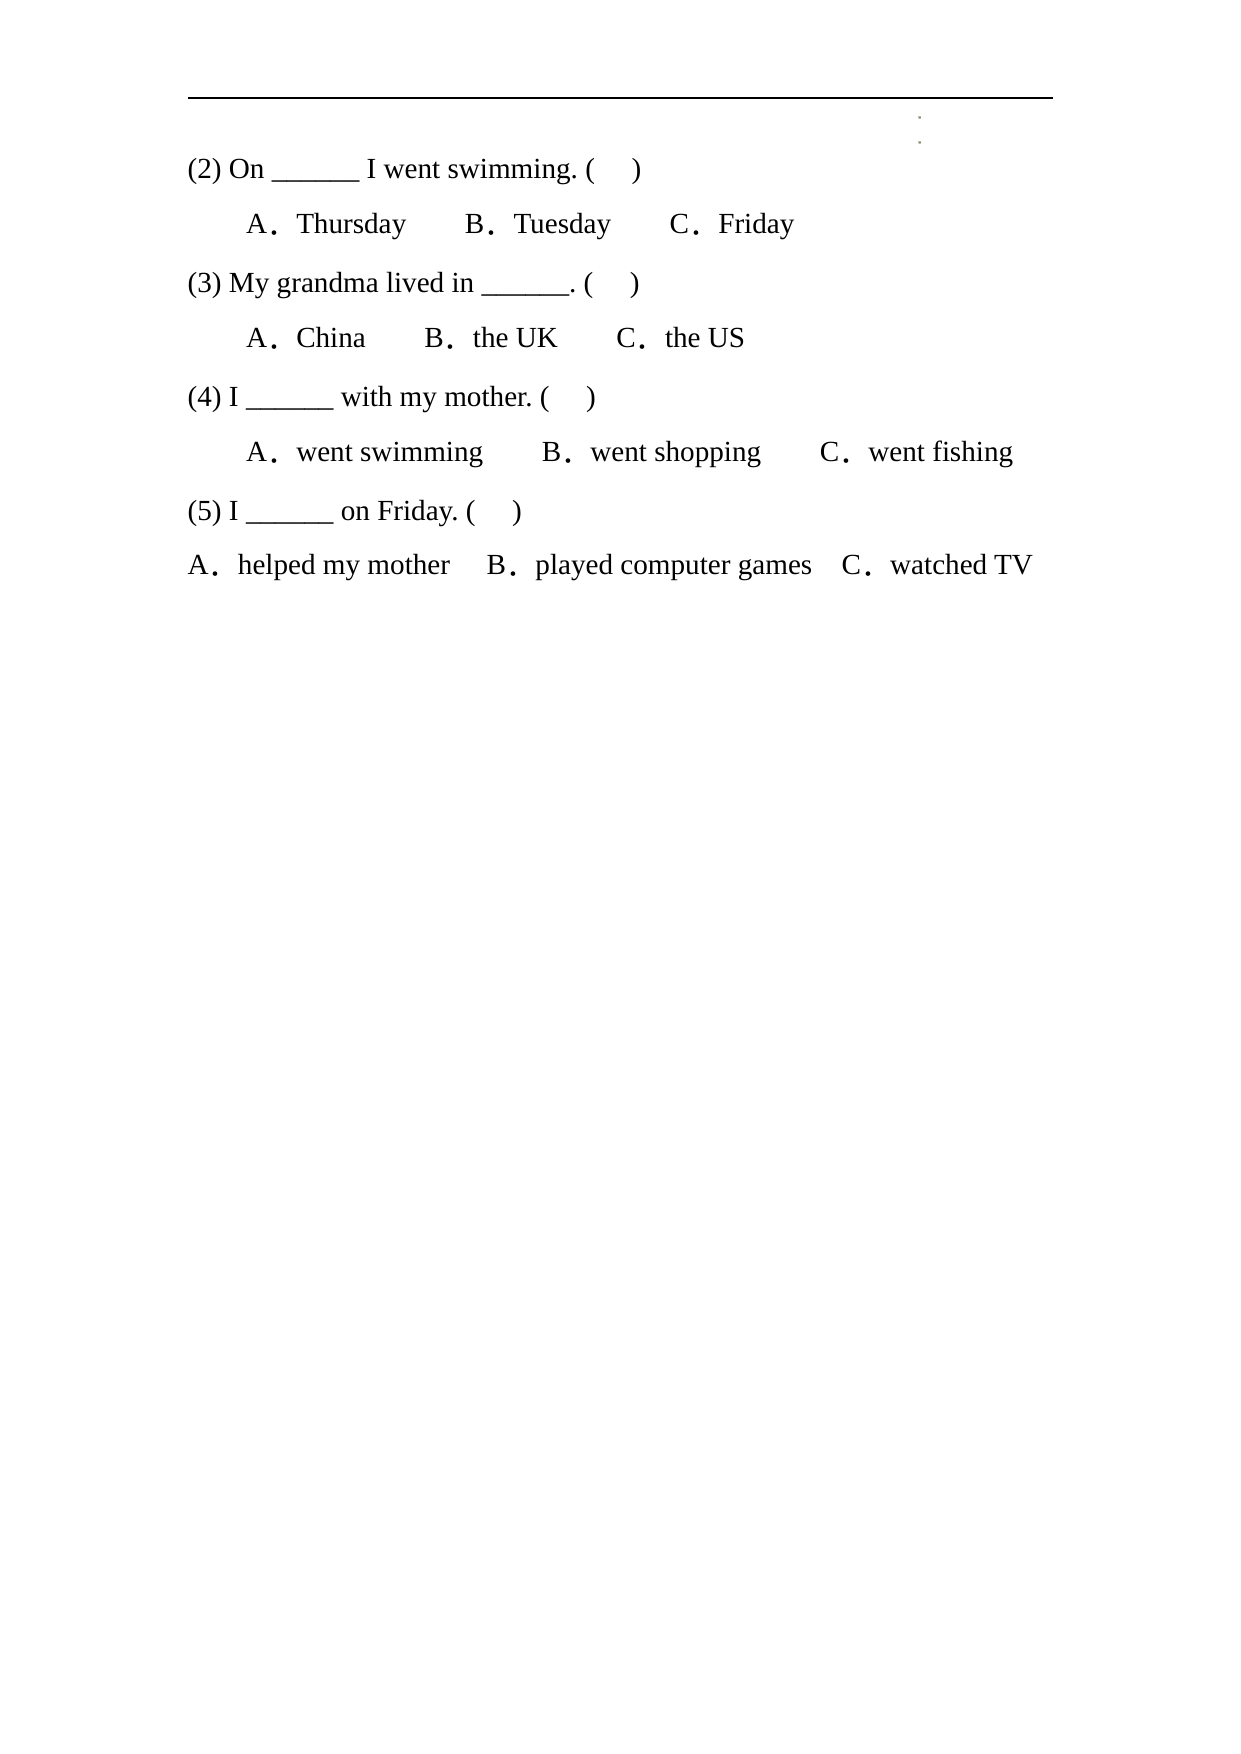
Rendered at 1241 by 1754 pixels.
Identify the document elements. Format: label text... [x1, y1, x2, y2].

text A．Thursday B．Tuesday C．Friday [187, 202, 1053, 244]
text A．helped my mother B．played computer games C．watched TV [187, 543, 1053, 585]
text (3) My grandma lived in ______. ( ) [187, 265, 1053, 299]
text (5) I ______ on Friday. ( ) [187, 493, 1053, 526]
text (2) On ______ I went swimming. ( ) [187, 151, 1053, 185]
text A．China B．the UK C．the US [187, 316, 1053, 358]
text (4) I ______ with my mother. ( ) [187, 379, 1053, 412]
text A．went swimming B．went shopping C．went fishing [187, 429, 1053, 472]
